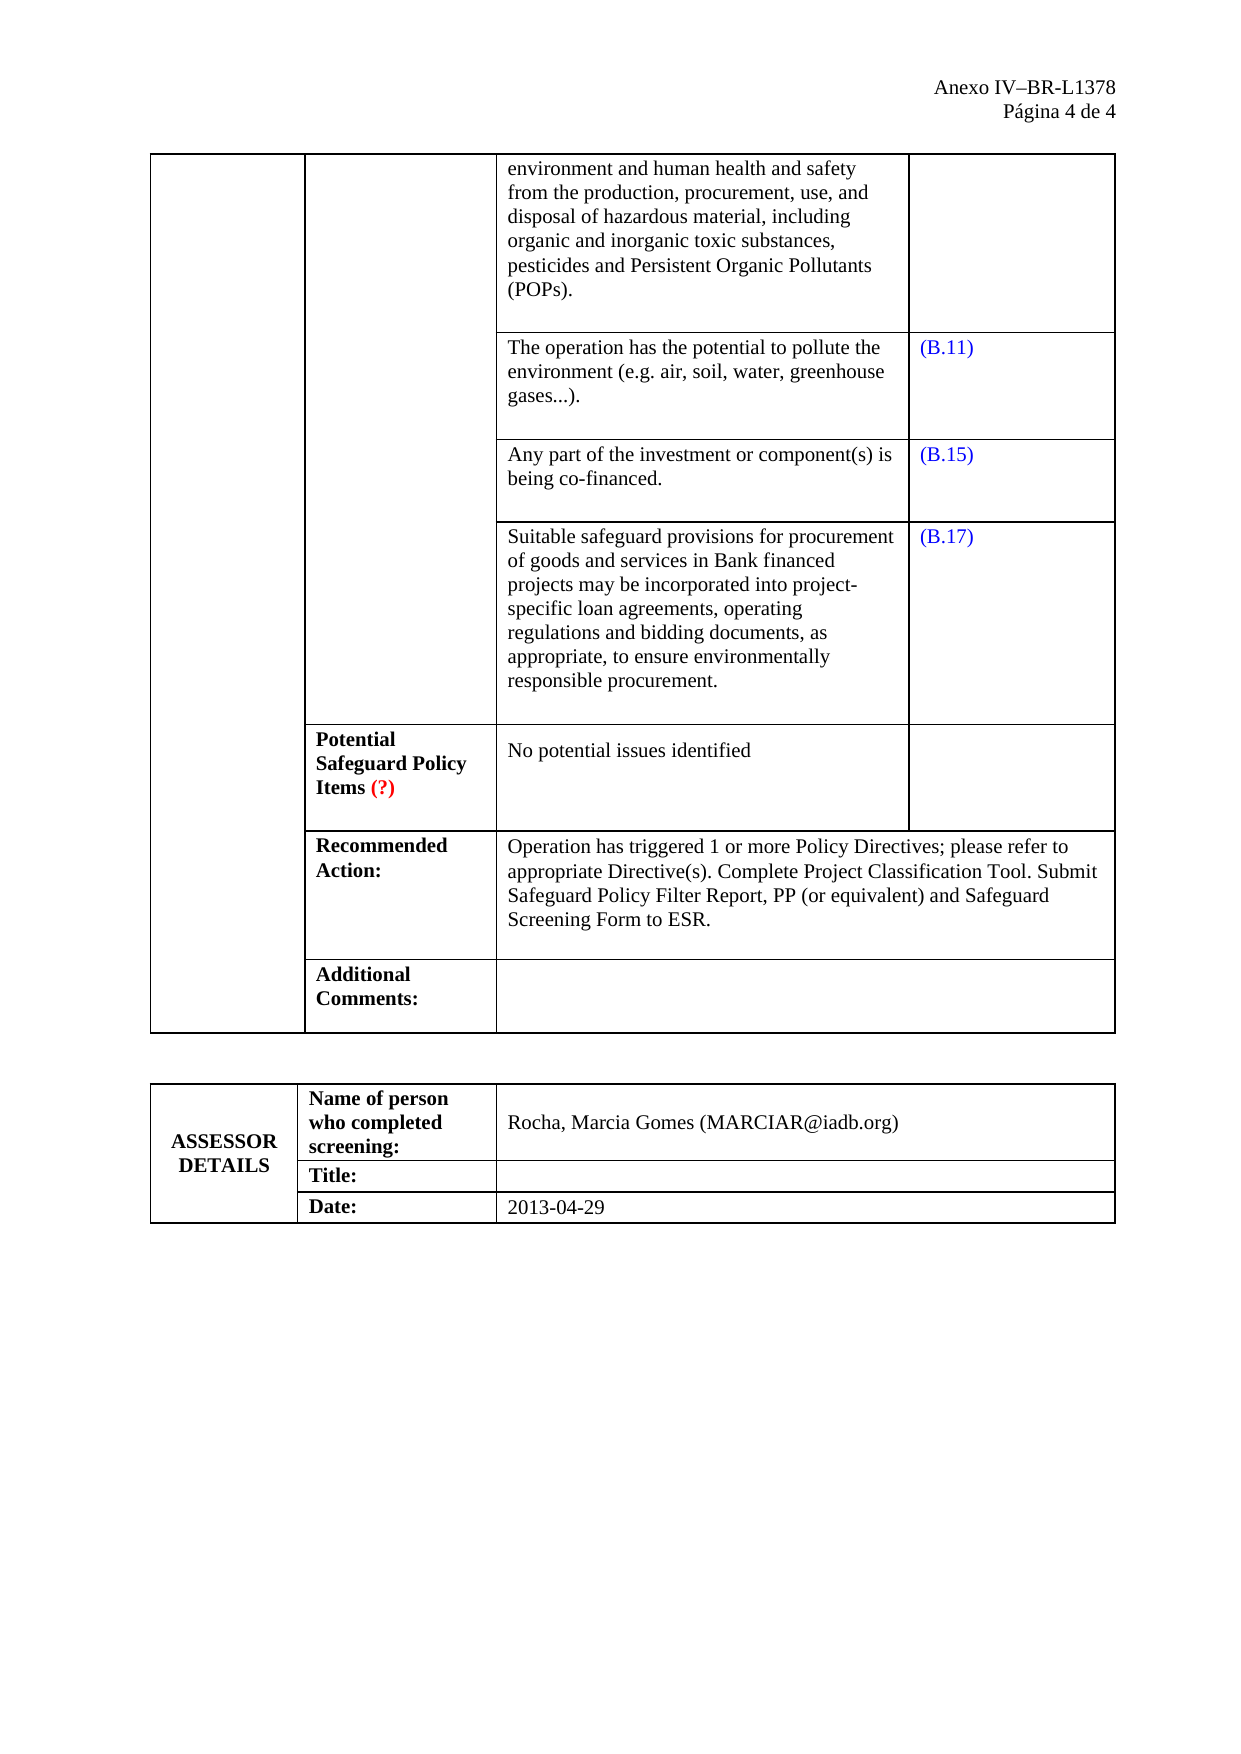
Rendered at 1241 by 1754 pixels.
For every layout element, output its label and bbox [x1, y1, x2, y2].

table_header [140, 152, 1126, 1277]
